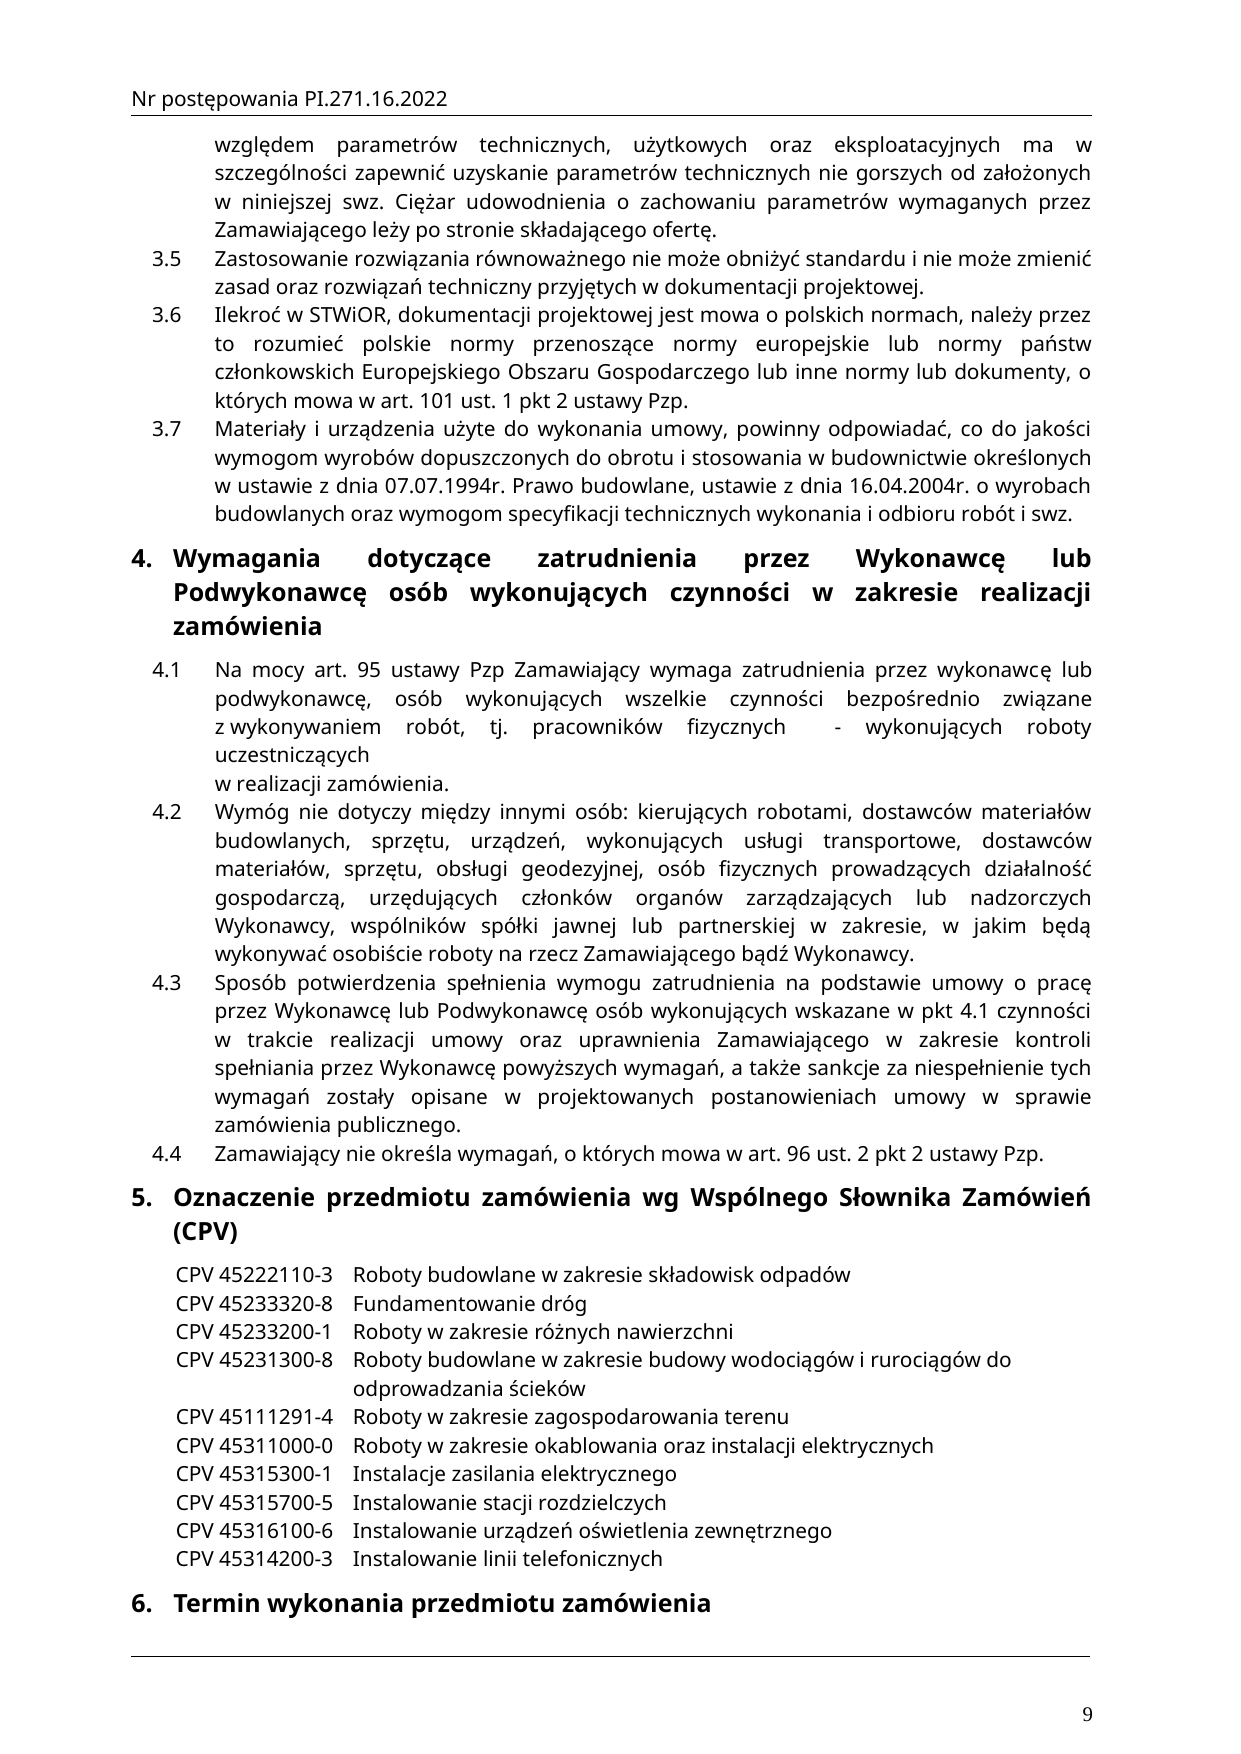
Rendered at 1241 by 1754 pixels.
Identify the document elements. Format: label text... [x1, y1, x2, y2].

list Materiały i urządzenia użyte do wykonania umowy, powinny odpowiadać, co do jakości wymogom wyrobów dopuszczonych do obrotu i stosowania w budownictwie określonych w ustawie z dnia 07.07.1994r. Prawo budowlane, ustawie z dnia 16.04.2004r. o wyrobach budowlanych oraz wymogom specyfikacji technicznych wykonania i odbioru robót i swz. [152, 414, 1092, 528]
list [152, 130, 1092, 244]
text CPV 45315700-5 Instalowanie stacji rozdzielczych [131, 1488, 1092, 1516]
text CPV 45316100-6 Instalowanie urządzeń oświetlenia zewnętrznego [131, 1516, 1092, 1544]
subtitle CPV 45233200-1 Roboty w zakresie różnych nawierzchni [175, 1317, 1092, 1346]
list Ilekroć w STWiOR, dokumentacji projektowej jest mowa o polskich normach, należy przez to rozumieć polskie normy przenoszące normy europejskie lub normy państw członkowskich Europejskiego Obszaru Gospodarczego lub inne normy lub dokumenty, o których mowa w art. 101 ust. 1 pkt 2 ustawy Pzp. [152, 301, 1092, 414]
list Zamawiający nie określa wymagań, o których mowa w art. 96 ust. 2 pkt 2 ustawy Pzp. [152, 1139, 1092, 1167]
list Sposób potwierdzenia spełnienia wymogu zatrudnienia na podstawie umowy o pracę przez Wykonawcę lub Podwykonawcę osób wykonujących wskazane w pkt 4.1 czynności w trakcie realizacji umowy oraz uprawnienia Zamawiającego w zakresie kontroli spełniania przez Wykonawcę powyższych wymagań, a także sankcje za niespełnienie tych wymagań zostały opisane w projektowanych postanowieniach umowy w sprawie zamówienia publicznego. [152, 968, 1092, 1139]
text CPV 45233320-8 Fundamentowanie dróg [175, 1289, 1092, 1317]
subtitle Wymagania dotyczące zatrudnienia przez Wykonawcę lub Podwykonawcę osób wykonujących czynności w zakresie realizacji zamówienia [131, 541, 1092, 643]
list Zastosowanie rozwiązania równoważnego nie może obniżyć standardu i nie może zmienić zasad oraz rozwiązań techniczny przyjętych w dokumentacji projektowej. [152, 244, 1092, 301]
text CPV 45231300-8 Roboty budowlane w zakresie budowy wodociągów i rurociągów do odprowadzania ścieków [176, 1346, 1092, 1402]
subtitle CPV 45222110-3 Roboty budowlane w zakresie składowisk odpadów [175, 1260, 1092, 1289]
list Wymóg nie dotyczy między innymi osób: kierujących robotami, dostawców materiałów budowlanych, sprzętu, urządzeń, wykonujących usługi transportowe, dostawców materiałów, sprzętu, obsługi geodezyjnej, osób fizycznych prowadzących działalność gospodarczą, urzędujących członków organów zarządzających lub nadzorczych Wykonawcy, wspólników spółki jawnej lub partnerskiej w zakresie, w jakim będą wykonywać osobiście roboty na rzecz Zamawiającego bądź Wykonawcy. [152, 797, 1092, 968]
subtitle Termin wykonania przedmiotu zamówienia [131, 1586, 1092, 1619]
subtitle Oznaczenie przedmiotu zamówienia wg Wspólnego Słownika Zamówień (CPV) [131, 1179, 1092, 1248]
list Na mocy art. 95 ustawy Pzp Zamawiający wymaga zatrudnienia przez wykonawcę lub podwykonawcę, osób wykonujących wszelkie czynności bezpośrednio związane z wykonywaniem robót, tj. pracowników fizycznych - wykonujących roboty uczestniczących w realizacji zamówienia. [152, 655, 1092, 797]
text CPV 45311000-0 Roboty w zakresie okablowania oraz instalacji elektrycznych [131, 1431, 1092, 1459]
text CPV 45111291-4 Roboty w zakresie zagospodarowania terenu [176, 1402, 1092, 1431]
text CPV 45314200-3 Instalowanie linii telefonicznych [131, 1544, 1092, 1573]
text CPV 45315300-1 Instalacje zasilania elektrycznego [131, 1459, 1092, 1488]
